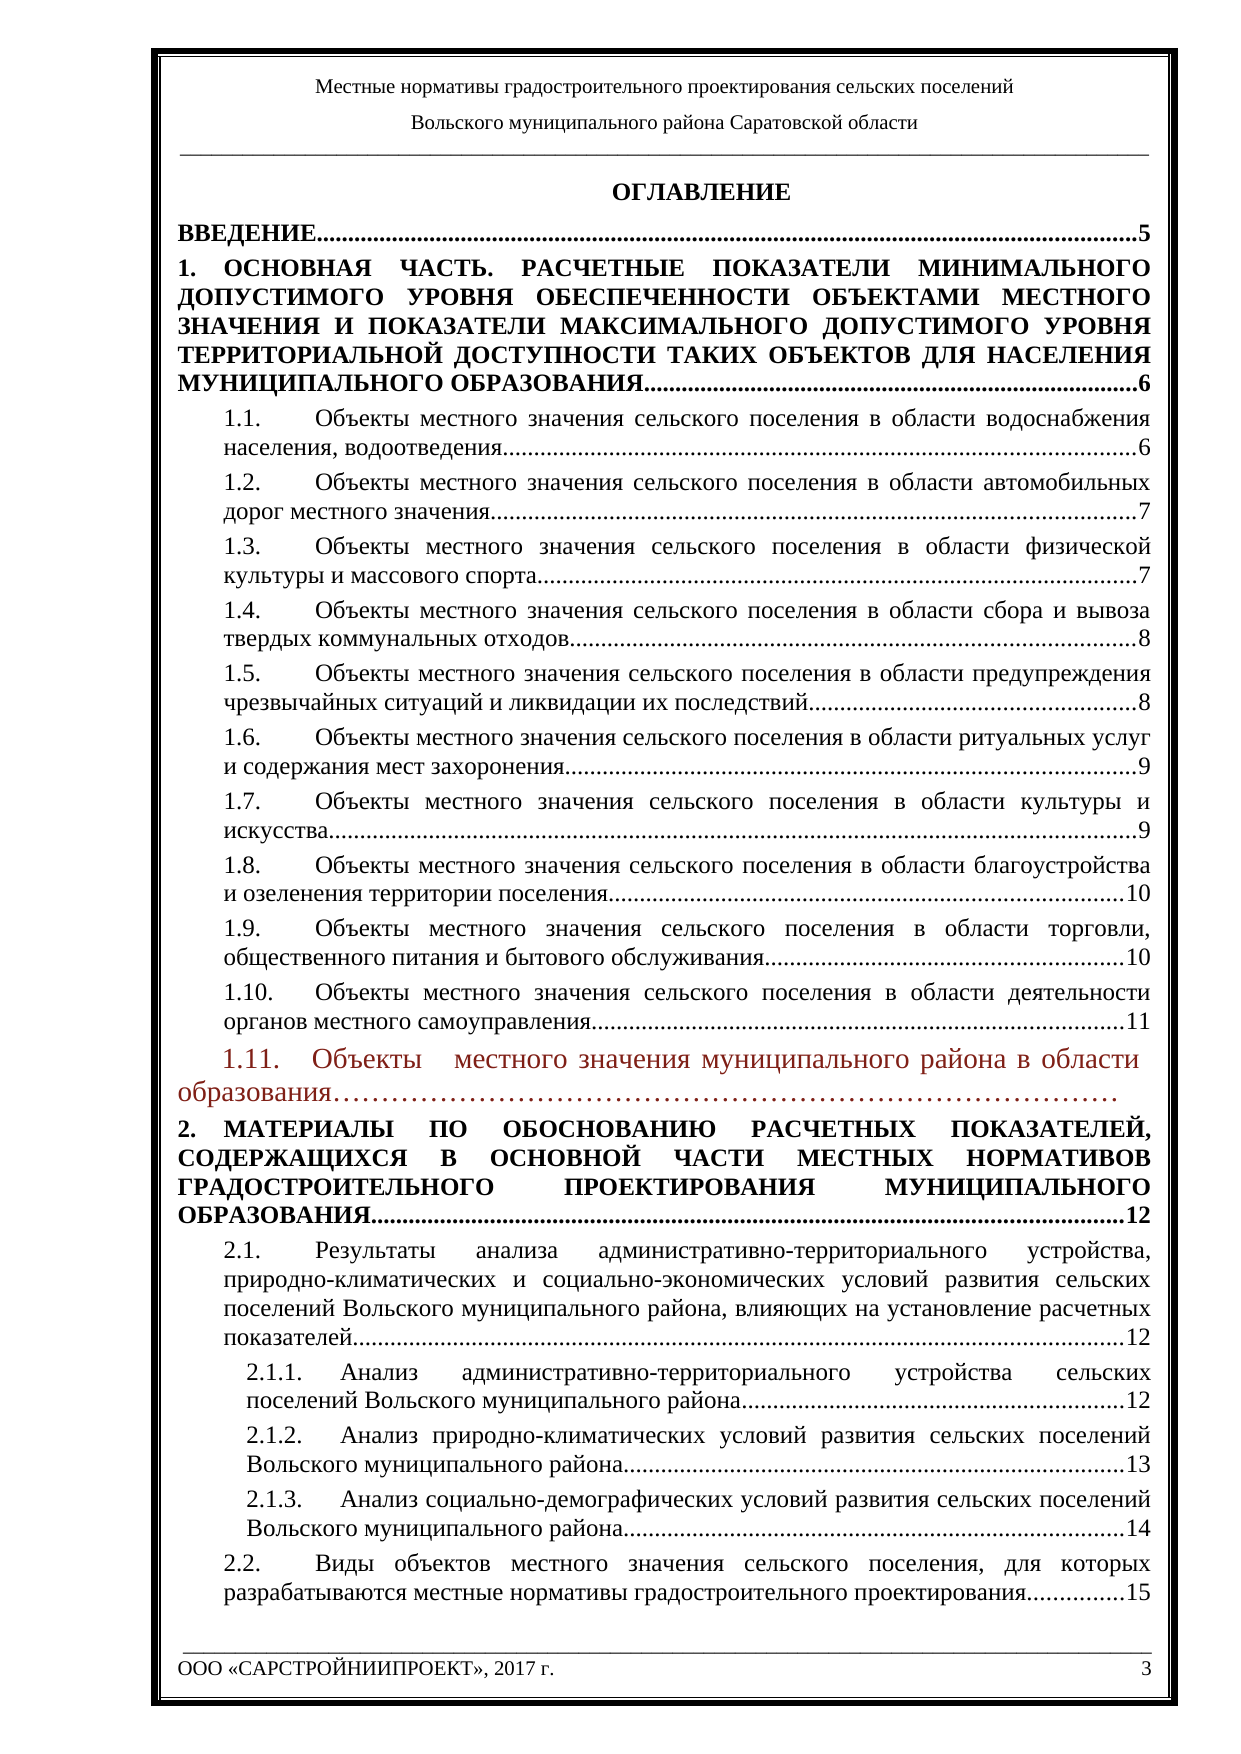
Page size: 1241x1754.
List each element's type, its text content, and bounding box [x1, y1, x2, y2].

text 1.11. Объекты местного значения муниципального района в области образования……………………………………………………………………… [177, 1041, 1152, 1108]
text 2.2. Виды объектов местного значения сельского поселения, для которых разрабатываются местные нормативы градостроительного проектирования 15 [223, 1548, 1152, 1606]
text 1.10. Объекты местного значения сельского поселения в области деятельности органов местного самоуправления 11 [223, 977, 1152, 1035]
text Введение 5 [177, 218, 1152, 247]
text 1.3. Объекты местного значения сельского поселения в области физической культуры и массового спорта 7 [223, 531, 1152, 588]
text 1.4. Объекты местного значения сельского поселения в области сбора и вывоза твердых коммунальных отходов 8 [223, 595, 1152, 652]
text 1.1. Объекты местного значения сельского поселения в области водоснабжения населения, водоотведения 6 [223, 403, 1152, 461]
text 2. Материалы по обоснованию расчетных показателей, содержащихся в основной части местных нормативов градостроительного проектирования муниципального образования 12 [177, 1114, 1152, 1229]
text 1.7. Объекты местного значения сельского поселения в области культуры и искусства 9 [223, 786, 1152, 843]
text 2.1.2. Анализ природно-климатических условий развития сельских поселений Вольского муниципального района 13 [246, 1421, 1152, 1478]
text ОГЛАВЛЕНИЕ [177, 177, 1152, 206]
text 1.8. Объекты местного значения сельского поселения в области благоустройства и озеленения территории поселения 10 [223, 850, 1152, 907]
text 2.1.1. Анализ административно-территориального устройства сельских поселений Вольского муниципального района 12 [246, 1357, 1152, 1414]
text 1.6. Объекты местного значения сельского поселения в области ритуальных услуг и содержания мест захоронения 9 [223, 722, 1152, 780]
text 1.2. Объекты местного значения сельского поселения в области автомобильных дорог местного значения 7 [223, 467, 1152, 525]
text 2.1.3. Анализ социально-демографических условий развития сельских поселений Вольского муниципального района 14 [246, 1484, 1152, 1542]
text 1.9. Объекты местного значения сельского поселения в области торговли, общественного питания и бытового обслуживания 10 [223, 913, 1152, 971]
text 1.5. Объекты местного значения сельского поселения в области предупреждения чрезвычайных ситуаций и ликвидации их последствий 8 [223, 658, 1152, 716]
text 2.1. Результаты анализа административно-территориального устройства, природно-климатических и социально-экономических условий развития сельских поселений Вольского муниципального района, влияющих на установление расчетных показателей 12 [223, 1236, 1152, 1351]
text 1. Основная часть. Расчетные показатели минимального допустимого уровня обеспеченности объектами местного значения и показатели максимального допустимого уровня территориальной доступности таких объектов для населения муниципального образования 6 [177, 253, 1152, 397]
